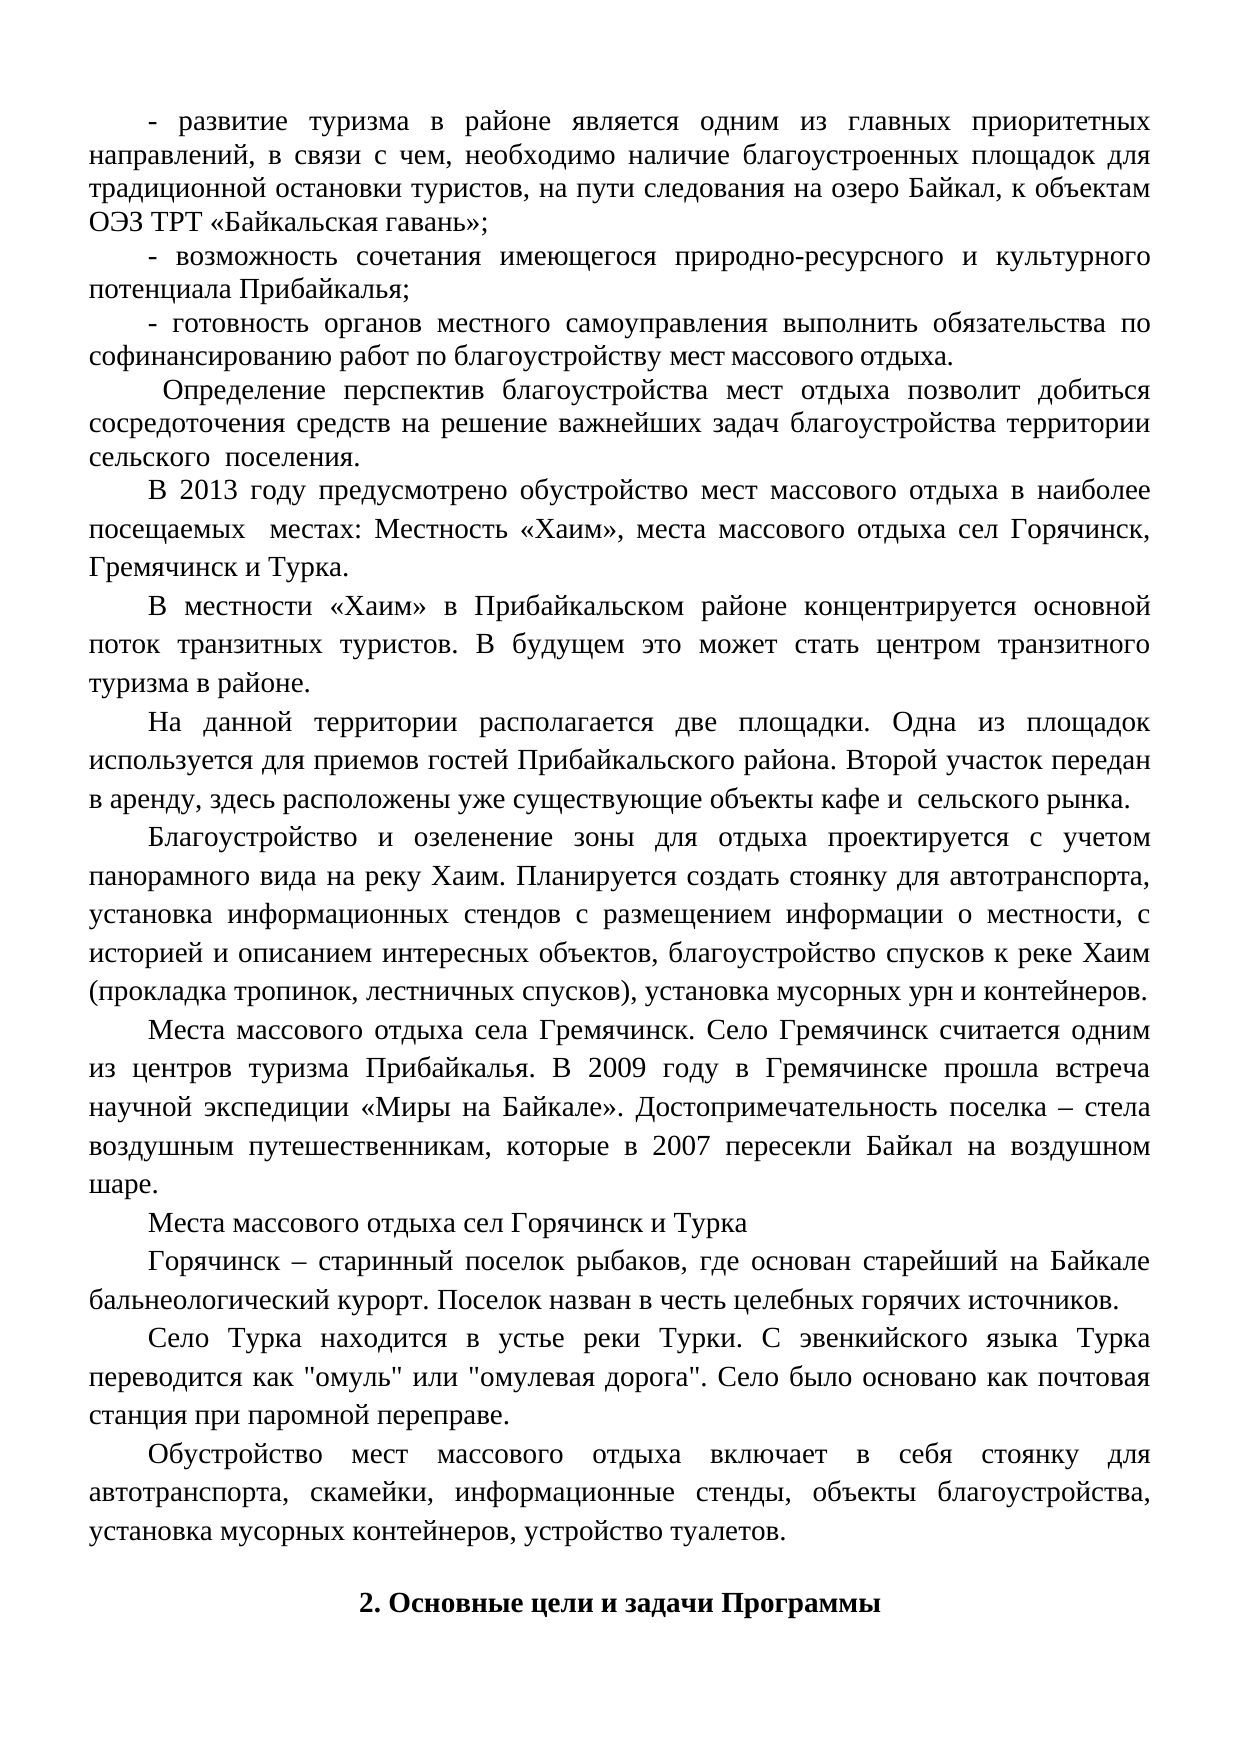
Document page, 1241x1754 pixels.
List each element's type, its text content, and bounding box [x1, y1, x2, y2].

text Места массового отдыха сел Горячинск и Турка [88, 1205, 1152, 1238]
text - возможность сочетания имеющегося природно-ресурсного и культурного потенциала Прибайкалья; [88, 238, 1152, 305]
text Село Турка находится в устье реки Турки. С эвенкийского языка Турка переводится как "омуль" или "омулевая дорога". Село было основано как почтовая станция при паромной переправе. [88, 1320, 1152, 1431]
text На данной территории располагается две площадки. Одна из площадок используется для приемов гостей Прибайкальского района. Второй участок передан в аренду, здесь расположены уже существующие объекты кафе и сельского рынка. [88, 704, 1152, 814]
text Обустройство мест массового отдыха включает в себя стоянку для автотранспорта, скамейки, информационные стенды, объекты благоустройства, установка мусорных контейнеров, устройство туалетов. [88, 1436, 1152, 1547]
text Горячинск – старинный поселок рыбаков, где основан старейший на Байкале бальнеологический курорт. Поселок назван в честь целебных горячих источников. [88, 1243, 1152, 1315]
text - готовность органов местного самоуправления выполнить обязательства по софинансированию работ по благоустройству мест массового отдыха. [88, 305, 1152, 372]
text - развитие туризма в районе является одним из главных приоритетных направлений, в связи с чем, необходимо наличие благоустроенных площадок для традиционной остановки туристов, на пути следования на озеро Байкал, к объектам ОЭЗ ТРТ «Байкальская гавань»; [88, 103, 1152, 238]
text Благоустройство и озеленение зоны для отдыха проектируется с учетом панорамного вида на реку Хаим. Планируется создать стоянку для автотранспорта, установка информационных стендов с размещением информации о местности, с историей и описанием интересных объектов, благоустройство спусков к реке Хаим (прокладка тропинок, лестничных спусков), установка мусорных урн и контейнеров. [88, 819, 1152, 1007]
text Места массового отдыха села Гремячинск. Село Гремячинск считается одним из центров туризма Прибайкалья. В 2009 году в Гремячинске прошла встреча научной экспедиции «Миры на Байкале». Достопримечательность поселка – стела воздушным путешественникам, которые в 2007 пересекли Байкал на воздушном шаре. [88, 1012, 1152, 1200]
text Определение перспектив благоустройства мест отдыха позволит добиться сосредоточения средств на решение важнейших задач благоустройства территории сельского поселения. [88, 372, 1152, 472]
text В местности «Хаим» в Прибайкальском районе концентрируется основной поток транзитных туристов. В будущем это может стать центром транзитного туризма в районе. [88, 588, 1152, 699]
text В 2013 году предусмотрено обустройство мест массового отдыха в наиболее посещаемых местах: Местность «Хаим», места массового отдыха сел Горячинск, Гремячинск и Турка. [88, 472, 1152, 583]
text 2. Основные цели и задачи Программы [88, 1585, 1152, 1619]
